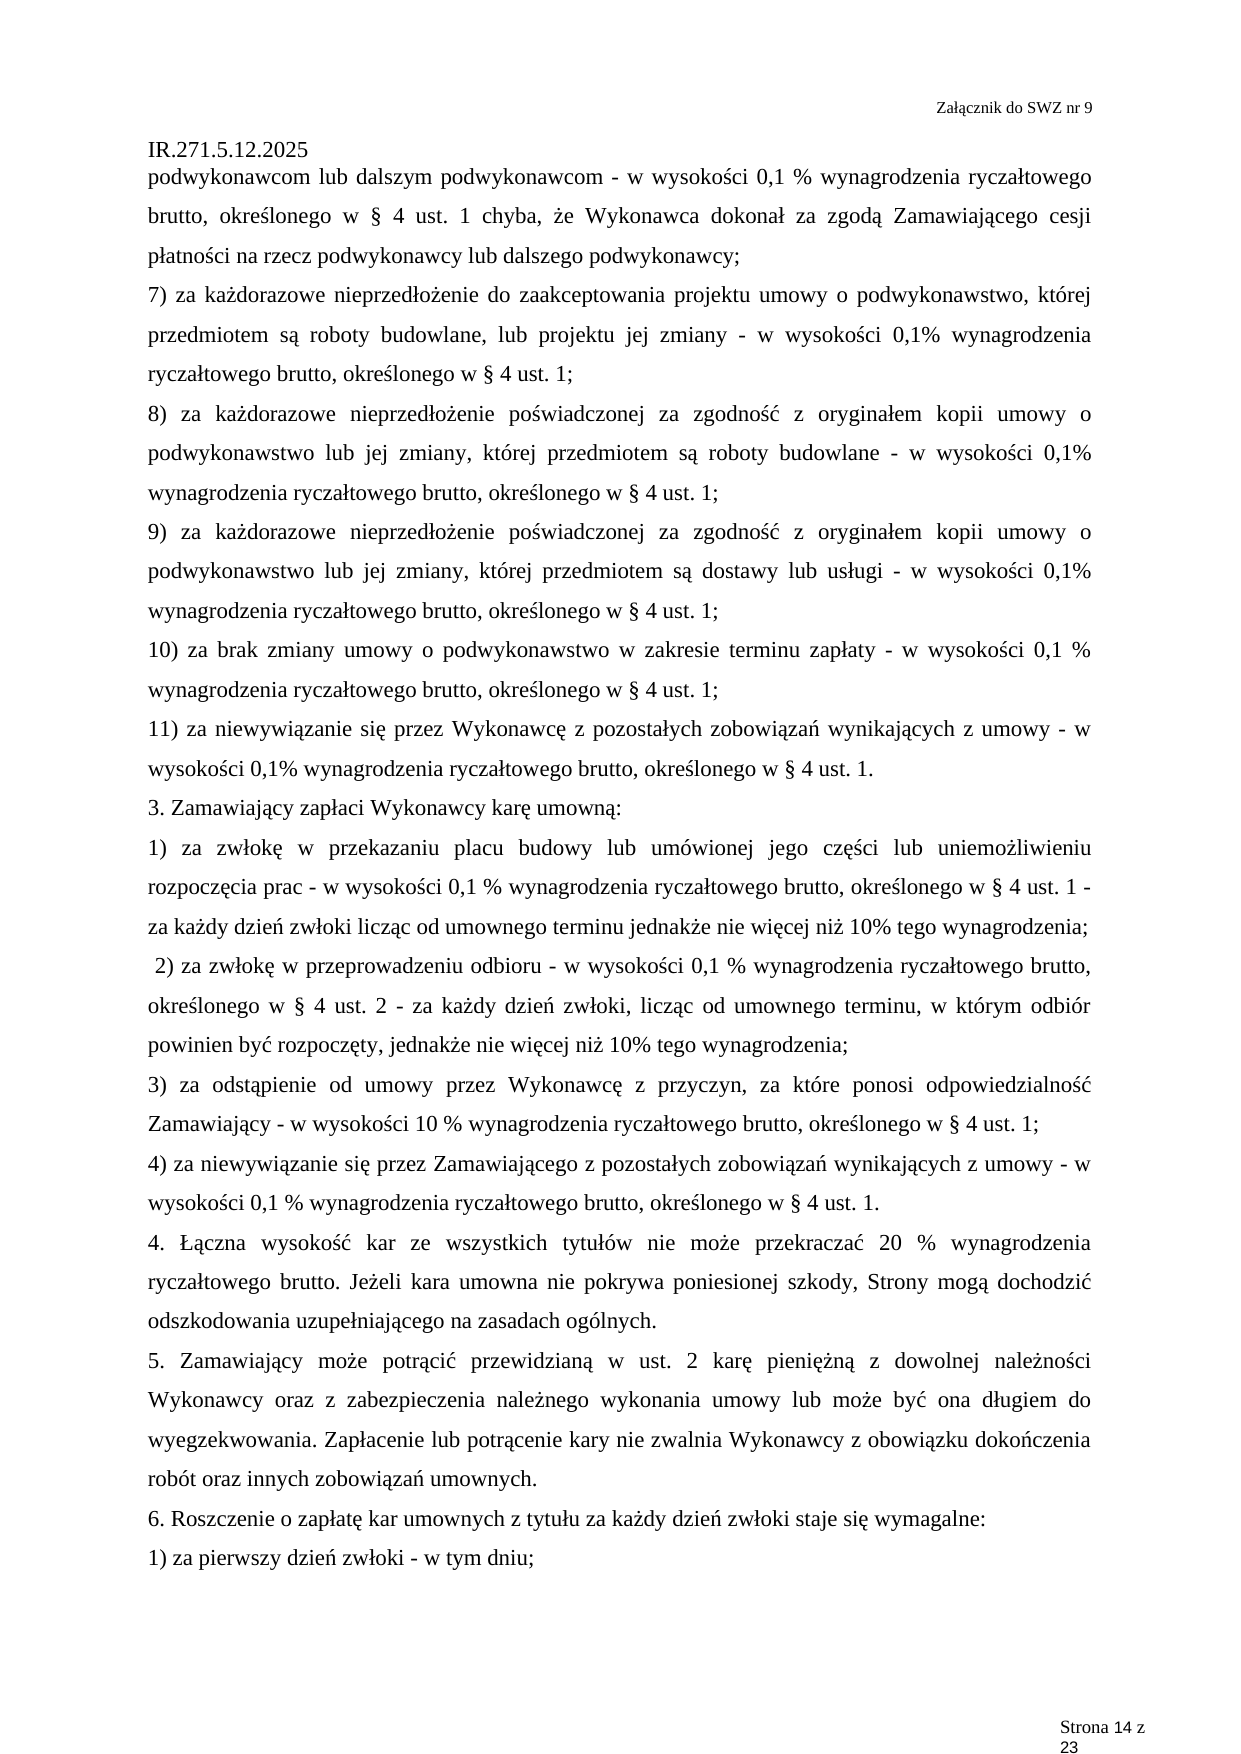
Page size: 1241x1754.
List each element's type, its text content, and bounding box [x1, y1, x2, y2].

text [148, 163, 1093, 268]
text 3) za odstąpienie od umowy przez Wykonawcę z przyczyn, za które ponosi odpowiedzialność Zamawiający - w wysokości 10 % wynagrodzenia ryczałtowego brutto, określonego w § 4 ust. 1; [148, 1071, 1093, 1137]
text 5. Zamawiający może potrącić przewidzianą w ust. 2 karę pieniężną z dowolnej należności Wykonawcy oraz z zabezpieczenia należnego wykonania umowy lub może być ona długiem do wyegzekwowania. Zapłacenie lub potrącenie kary nie zwalnia Wykonawcy z obowiązku dokończenia robót oraz innych zobowiązań umownych. [148, 1347, 1093, 1492]
text 1) za zwłokę w przekazaniu placu budowy lub umówionej jego części lub uniemożliwieniu rozpoczęcia prac - w wysokości 0,1 % wynagrodzenia ryczałtowego brutto, określonego w § 4 ust. 1 - za każdy dzień zwłoki licząc od umownego terminu jednakże nie więcej niż 10% tego wynagrodzenia; [148, 834, 1093, 939]
text 11) za niewywiązanie się przez Wykonawcę z pozostałych zobowiązań wynikających z umowy - w wysokości 0,1% wynagrodzenia ryczałtowego brutto, określonego w § 4 ust. 1. [148, 715, 1093, 781]
text 4. Łączna wysokość kar ze wszystkich tytułów nie może przekraczać 20 % wynagrodzenia ryczałtowego brutto. Jeżeli kara umowna nie pokrywa poniesionej szkody, Strony mogą dochodzić odszkodowania uzupełniającego na zasadach ogólnych. [148, 1229, 1093, 1334]
text 7) za każdorazowe nieprzedłożenie do zaakceptowania projektu umowy o podwykonawstwo, której przedmiotem są roboty budowlane, lub projektu jej zmiany - w wysokości 0,1% wynagrodzenia ryczałtowego brutto, określonego w § 4 ust. 1; [148, 281, 1093, 386]
text 9) za każdorazowe nieprzedłożenie poświadczonej za zgodność z oryginałem kopii umowy o podwykonawstwo lub jej zmiany, której przedmiotem są dostawy lub usługi - w wysokości 0,1% wynagrodzenia ryczałtowego brutto, określonego w § 4 ust. 1; [148, 518, 1093, 623]
text 1) za pierwszy dzień zwłoki - w tym dniu; [148, 1544, 1093, 1571]
text 2) za zwłokę w przeprowadzeniu odbioru - w wysokości 0,1 % wynagrodzenia ryczałtowego brutto, określonego w § 4 ust. 2 - za każdy dzień zwłoki, licząc od umownego terminu, w którym odbiór powinien być rozpoczęty, jednakże nie więcej niż 10% tego wynagrodzenia; [148, 952, 1093, 1058]
text 8) za każdorazowe nieprzedłożenie poświadczonej za zgodność z oryginałem kopii umowy o podwykonawstwo lub jej zmiany, której przedmiotem są roboty budowlane - w wysokości 0,1% wynagrodzenia ryczałtowego brutto, określonego w § 4 ust. 1; [148, 399, 1093, 505]
text 6. Roszczenie o zapłatę kar umownych z tytułu za każdy dzień zwłoki staje się wymagalne: [148, 1505, 1093, 1531]
text 10) za brak zmiany umowy o podwykonawstwo w zakresie terminu zapłaty - w wysokości 0,1 % wynagrodzenia ryczałtowego brutto, określonego w § 4 ust. 1; [148, 636, 1093, 702]
text 4) za niewywiązanie się przez Zamawiającego z pozostałych zobowiązań wynikających z umowy - w wysokości 0,1 % wynagrodzenia ryczałtowego brutto, określonego w § 4 ust. 1. [148, 1150, 1093, 1216]
text 3. Zamawiający zapłaci Wykonawcy karę umowną: [148, 794, 1093, 821]
